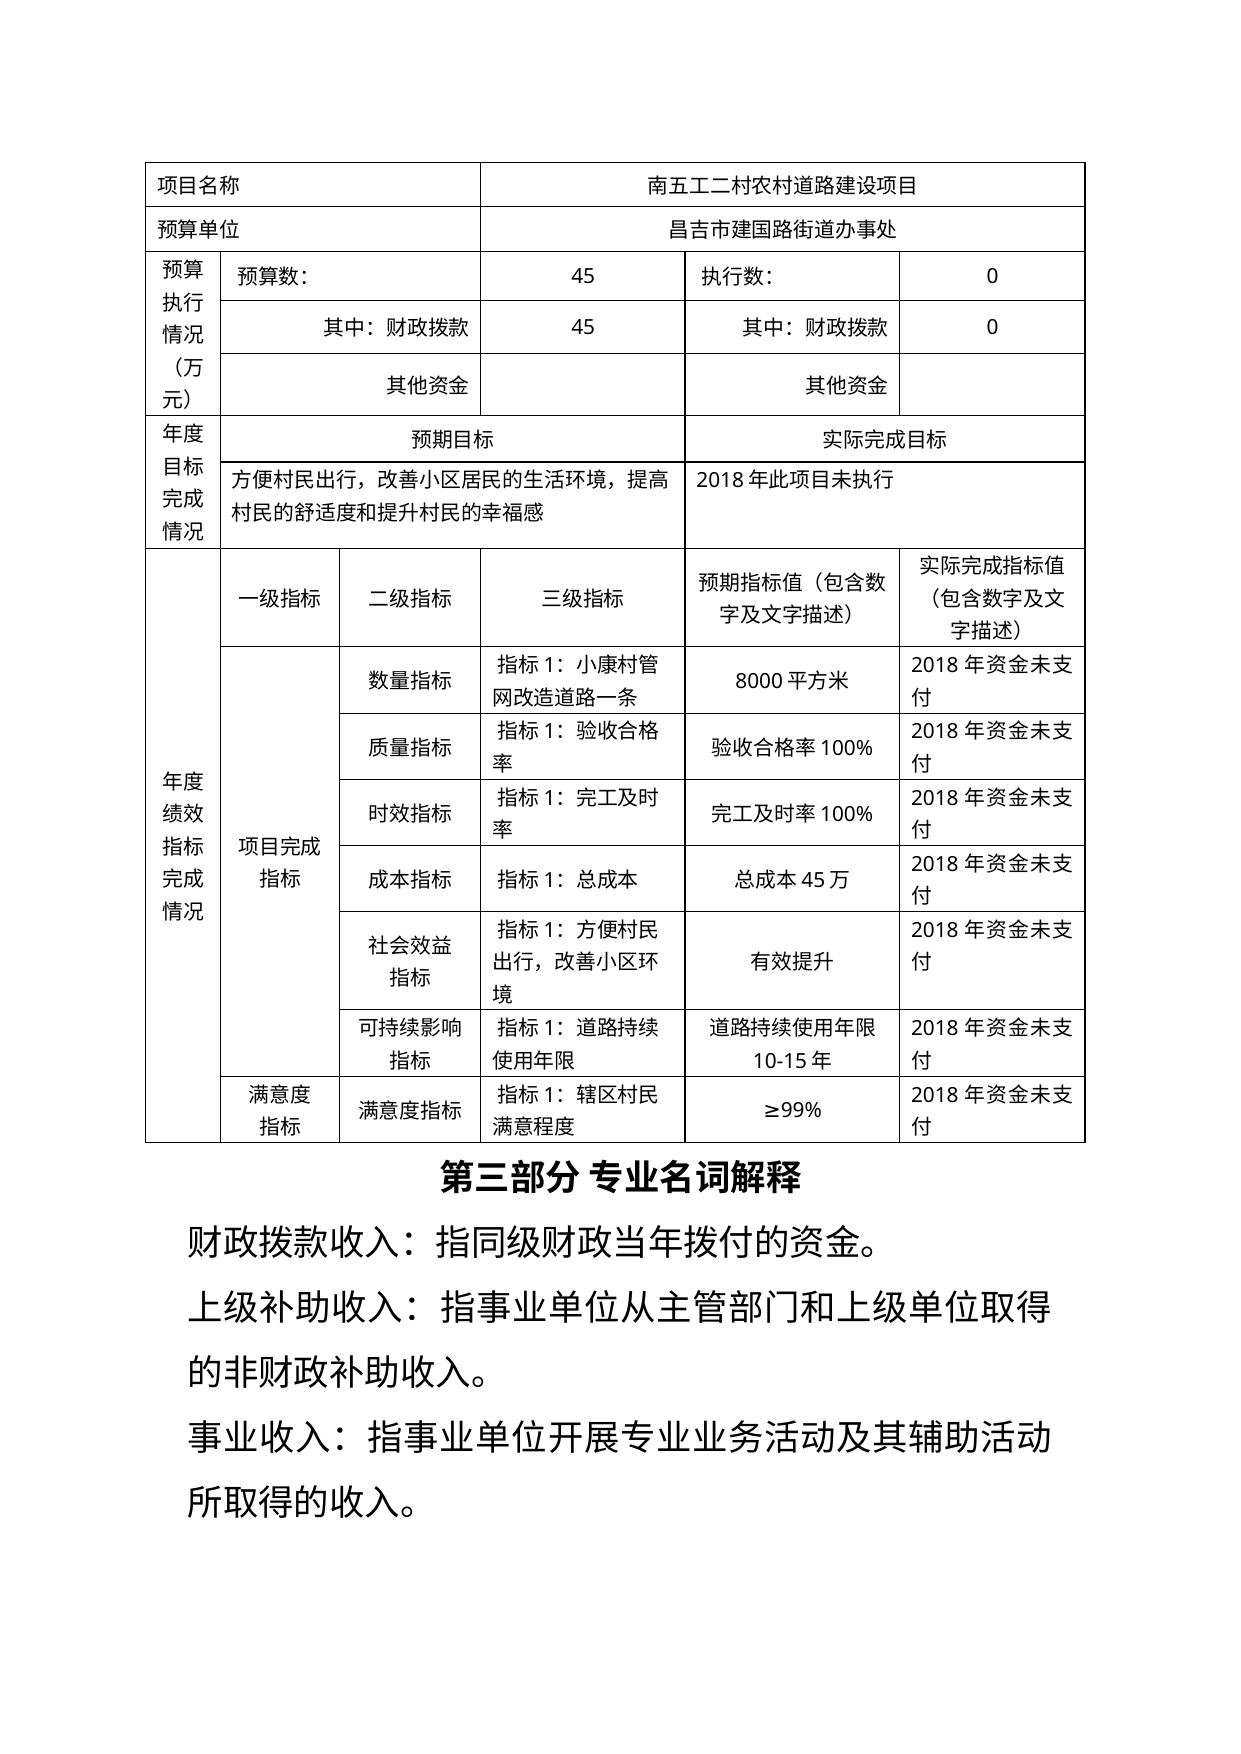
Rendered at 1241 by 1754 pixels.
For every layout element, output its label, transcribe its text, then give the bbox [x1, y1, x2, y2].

table_cell 时效指标 [340, 780, 480, 845]
table_cell 一级指标 [221, 549, 339, 646]
table_cell [900, 354, 1084, 414]
table_cell 执行数： [686, 252, 899, 299]
table_cell 方便村民出行，改善小区居民的生活环境，提高村民的舒适度和提升村民的幸福感 [221, 463, 684, 547]
table_cell 2018年资金未支付 [900, 1077, 1084, 1142]
table_cell 年度 绩效 指标 完成 情况 [146, 549, 220, 1142]
table_cell 指标1：道路持续使用年限 [481, 1010, 684, 1076]
table_cell 2018年资金未支付 [900, 647, 1084, 713]
table_cell 项目完成指标 [221, 647, 339, 1076]
table_cell 满意度 指标 [221, 1077, 339, 1142]
table_cell 0 [900, 301, 1084, 352]
text 第三部分 专业名词解释 [187, 1143, 1053, 1208]
table_cell 2018年资金未支付 [900, 780, 1084, 845]
table_cell 指标1：辖区村民满意程度 [481, 1077, 684, 1142]
table_cell 其中：财政拨款 [221, 301, 480, 352]
table_cell 8000平方米 [686, 647, 899, 713]
table_cell 完工及时率100% [686, 780, 899, 845]
table_cell 昌吉市建国路街道办事处 [481, 207, 1084, 251]
table_cell [481, 354, 684, 414]
table_cell 三级指标 [481, 549, 684, 646]
table_cell 数量指标 [340, 647, 480, 713]
table_cell 其他资金 [686, 354, 899, 414]
table_cell 验收合格率100% [686, 714, 899, 779]
text 事业收入：指事业单位开展专业业务活动及其辅助活动所取得的收入。 [187, 1403, 1053, 1533]
table_cell 预算数： [221, 252, 480, 299]
table_cell 总成本45万 [686, 846, 899, 911]
table_cell 其他资金 [221, 354, 480, 414]
table_cell 指标1：方便村民出行，改善小区环境 [481, 912, 684, 1009]
table_cell 45 [481, 301, 684, 352]
table_cell ≥99% [686, 1077, 899, 1142]
table_cell 其中：财政拨款 [686, 301, 899, 352]
text 上级补助收入：指事业单位从主管部门和上级单位取得的非财政补助收入。 [187, 1273, 1053, 1403]
table_cell 预算 执行 情况 （万元） [146, 252, 220, 414]
table_cell 预期指标值（包含数字及文字描述） [686, 549, 899, 646]
table_cell 45 [481, 252, 684, 299]
table_cell 可持续影响 指标 [340, 1010, 480, 1076]
table_cell 0 [900, 252, 1084, 299]
table_cell 满意度指标 [340, 1077, 480, 1142]
table_cell 社会效益 指标 [340, 912, 480, 1009]
table_cell 2018年资金未支付 [900, 1010, 1084, 1076]
table_cell 年度 目标 完成 情况 [146, 416, 220, 547]
table_cell 实际完成目标 [686, 416, 1084, 461]
table_cell 2018年资金未支付 [900, 912, 1084, 1009]
table_cell 道路持续使用年限10-15年 [686, 1010, 899, 1076]
table_cell 指标1：总成本 [481, 846, 684, 911]
table_cell 实际完成指标值（包含数字及文字描述） [900, 549, 1084, 646]
table_cell 2018年资金未支付 [900, 846, 1084, 911]
table_cell 质量指标 [340, 714, 480, 779]
table_cell 有效提升 [686, 912, 899, 1009]
table_cell 预期目标 [221, 416, 684, 461]
table_cell 指标1：验收合格率 [481, 714, 684, 779]
table_cell 成本指标 [340, 846, 480, 911]
table_cell 2018年资金未支付 [900, 714, 1084, 779]
table_cell 项目名称 [146, 163, 480, 206]
table_cell 南五工二村农村道路建设项目 [481, 163, 1084, 206]
text 财政拨款收入：指同级财政当年拨付的资金。 [187, 1208, 1053, 1273]
table_cell 预算单位 [146, 207, 480, 251]
table_cell 2018年此项目未执行 [686, 463, 1084, 547]
table_cell 二级指标 [340, 549, 480, 646]
table_cell 指标1：完工及时率 [481, 780, 684, 845]
table_cell 指标1：小康村管网改造道路一条 [481, 647, 684, 713]
